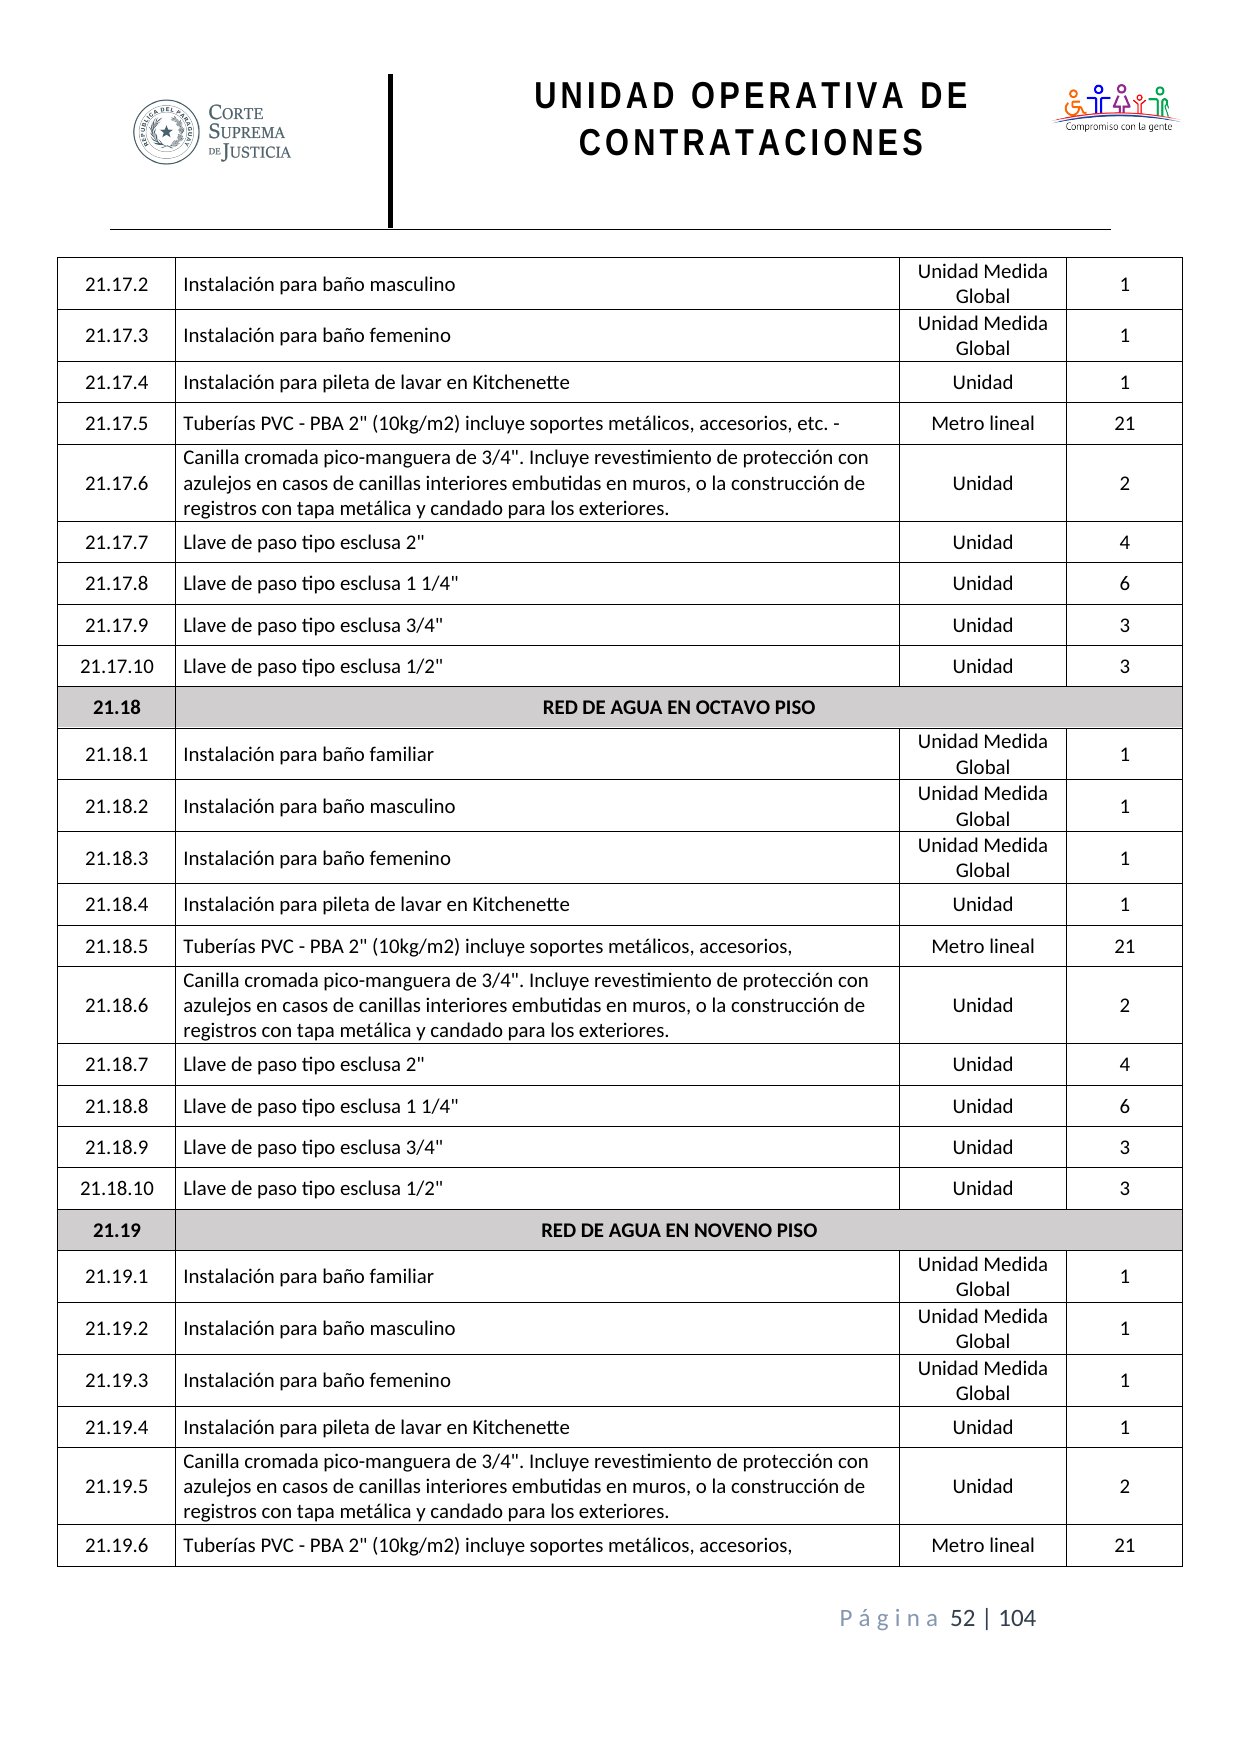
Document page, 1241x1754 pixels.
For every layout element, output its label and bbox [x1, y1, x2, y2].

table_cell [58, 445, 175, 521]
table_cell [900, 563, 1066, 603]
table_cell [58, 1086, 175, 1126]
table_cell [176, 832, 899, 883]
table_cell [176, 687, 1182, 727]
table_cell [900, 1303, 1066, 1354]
picture [1050, 81, 1183, 132]
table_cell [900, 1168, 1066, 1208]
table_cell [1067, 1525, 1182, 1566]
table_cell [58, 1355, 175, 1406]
picture [117, 73, 310, 191]
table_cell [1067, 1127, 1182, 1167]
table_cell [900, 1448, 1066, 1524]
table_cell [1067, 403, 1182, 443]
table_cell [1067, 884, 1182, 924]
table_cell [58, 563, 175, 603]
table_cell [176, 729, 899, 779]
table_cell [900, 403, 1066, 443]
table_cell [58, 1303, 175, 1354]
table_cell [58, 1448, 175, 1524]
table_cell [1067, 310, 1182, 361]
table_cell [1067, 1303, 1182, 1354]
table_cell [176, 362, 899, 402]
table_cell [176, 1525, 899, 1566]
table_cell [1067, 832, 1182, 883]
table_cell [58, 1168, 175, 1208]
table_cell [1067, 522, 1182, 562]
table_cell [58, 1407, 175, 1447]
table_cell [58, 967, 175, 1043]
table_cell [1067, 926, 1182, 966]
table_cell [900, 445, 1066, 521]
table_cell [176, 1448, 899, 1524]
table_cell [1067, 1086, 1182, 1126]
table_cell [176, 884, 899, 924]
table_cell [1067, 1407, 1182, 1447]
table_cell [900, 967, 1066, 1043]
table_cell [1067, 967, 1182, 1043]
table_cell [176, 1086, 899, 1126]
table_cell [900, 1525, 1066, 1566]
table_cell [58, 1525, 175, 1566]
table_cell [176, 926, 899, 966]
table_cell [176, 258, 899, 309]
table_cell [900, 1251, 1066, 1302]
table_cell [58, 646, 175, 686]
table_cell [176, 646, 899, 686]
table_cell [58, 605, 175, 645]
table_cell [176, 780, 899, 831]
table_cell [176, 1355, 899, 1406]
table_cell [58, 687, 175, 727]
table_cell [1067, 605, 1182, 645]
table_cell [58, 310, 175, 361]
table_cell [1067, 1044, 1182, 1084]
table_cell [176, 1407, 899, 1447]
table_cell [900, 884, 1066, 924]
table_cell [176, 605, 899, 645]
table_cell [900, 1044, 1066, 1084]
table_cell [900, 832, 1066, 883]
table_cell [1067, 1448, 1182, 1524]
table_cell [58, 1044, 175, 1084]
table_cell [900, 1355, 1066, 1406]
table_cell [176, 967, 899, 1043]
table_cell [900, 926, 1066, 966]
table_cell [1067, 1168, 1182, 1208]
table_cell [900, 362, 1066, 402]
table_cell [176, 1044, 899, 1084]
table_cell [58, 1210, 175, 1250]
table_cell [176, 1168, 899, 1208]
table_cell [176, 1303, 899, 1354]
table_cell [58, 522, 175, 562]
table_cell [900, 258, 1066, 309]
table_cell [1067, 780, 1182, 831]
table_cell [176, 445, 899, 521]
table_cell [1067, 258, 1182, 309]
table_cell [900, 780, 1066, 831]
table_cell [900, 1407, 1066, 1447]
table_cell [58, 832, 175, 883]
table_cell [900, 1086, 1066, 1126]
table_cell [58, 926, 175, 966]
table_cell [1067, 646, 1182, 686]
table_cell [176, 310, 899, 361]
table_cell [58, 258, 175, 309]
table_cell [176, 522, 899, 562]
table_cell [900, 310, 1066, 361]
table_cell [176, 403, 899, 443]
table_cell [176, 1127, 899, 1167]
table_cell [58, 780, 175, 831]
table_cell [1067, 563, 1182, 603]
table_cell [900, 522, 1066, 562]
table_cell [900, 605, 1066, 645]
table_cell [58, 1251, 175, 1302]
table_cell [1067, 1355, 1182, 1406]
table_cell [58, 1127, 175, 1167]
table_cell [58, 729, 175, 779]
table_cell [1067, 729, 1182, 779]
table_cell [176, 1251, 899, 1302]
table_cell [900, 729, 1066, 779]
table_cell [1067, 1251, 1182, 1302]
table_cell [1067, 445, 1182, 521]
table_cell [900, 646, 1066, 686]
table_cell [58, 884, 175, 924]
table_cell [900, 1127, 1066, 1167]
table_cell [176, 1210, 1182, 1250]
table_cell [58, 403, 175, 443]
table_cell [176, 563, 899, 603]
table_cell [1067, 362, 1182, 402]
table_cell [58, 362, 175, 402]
